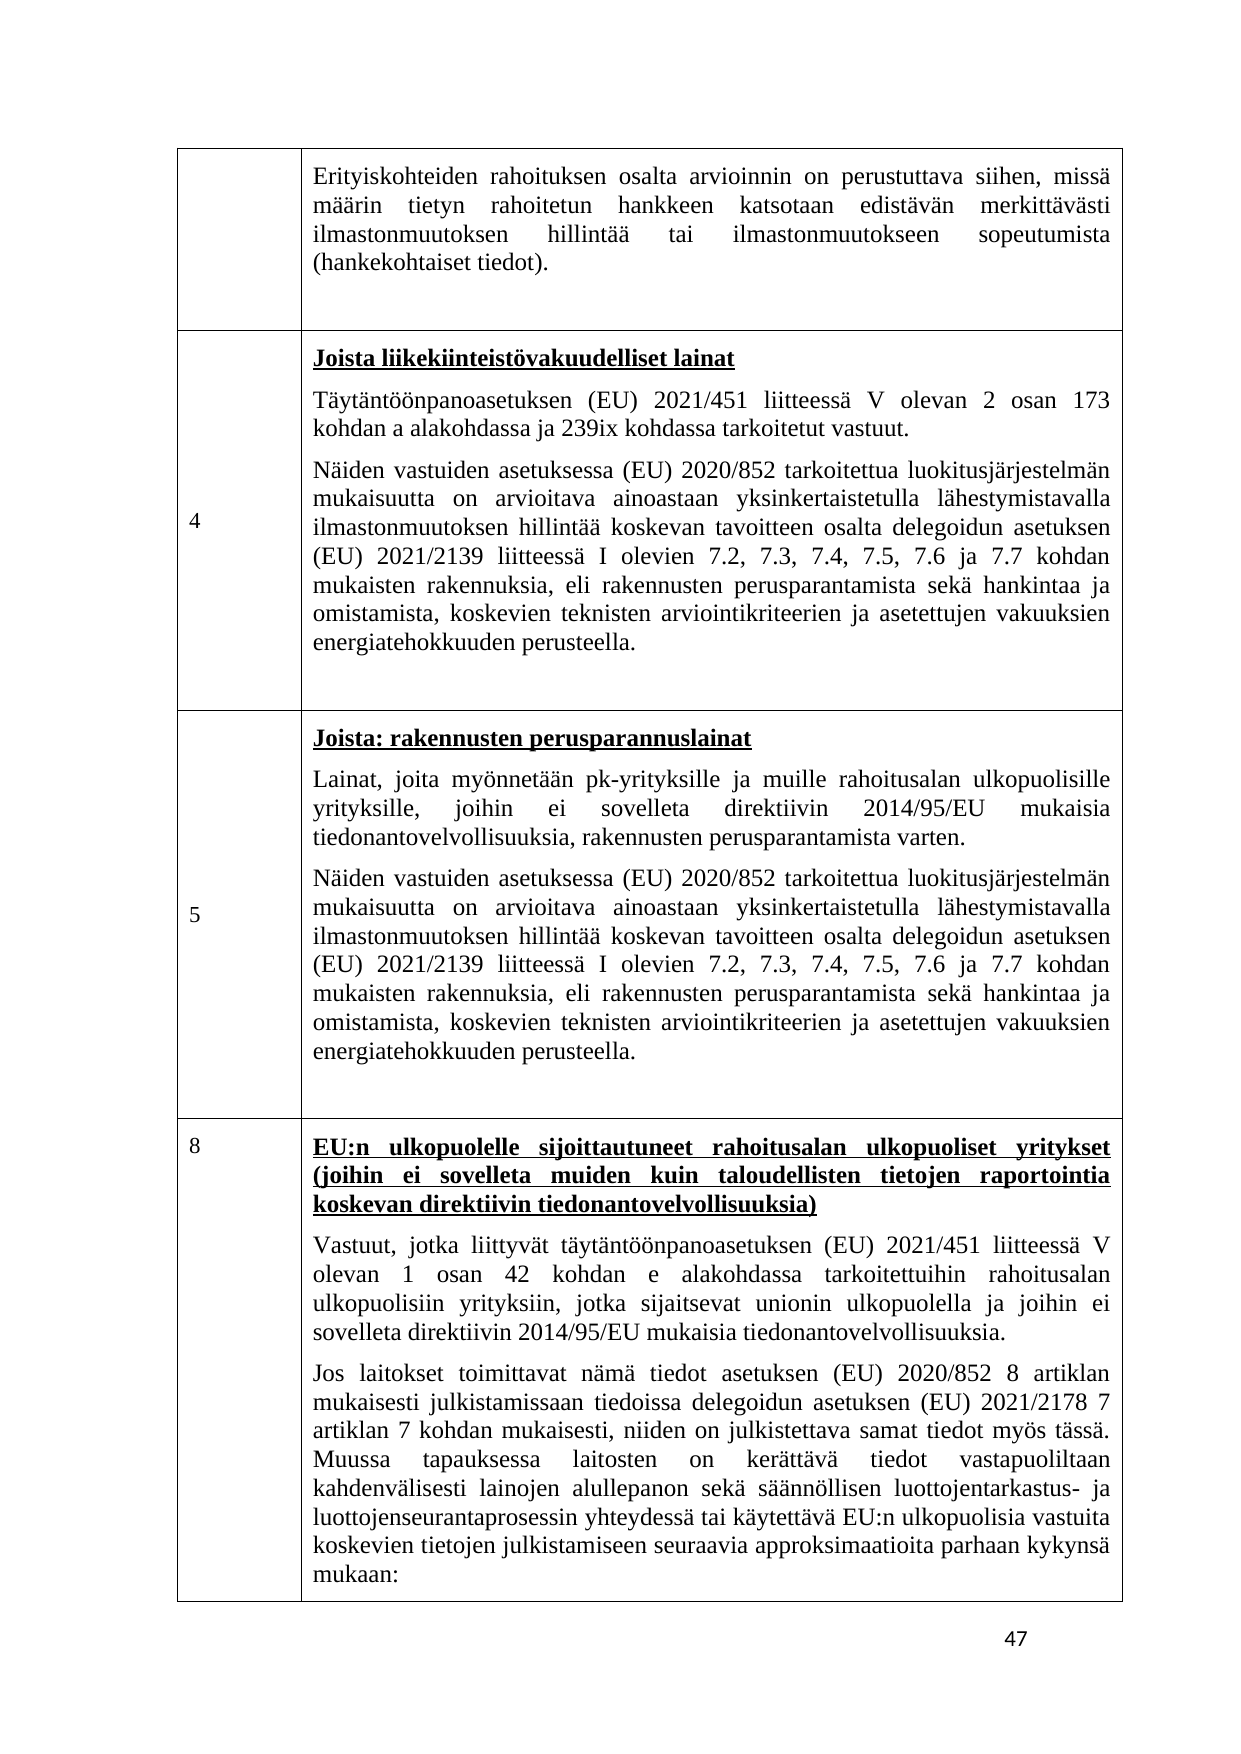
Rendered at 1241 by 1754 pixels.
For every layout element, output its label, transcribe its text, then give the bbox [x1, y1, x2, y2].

table_cell Joista liikekiinteistövakuudelliset lainat Täytäntöönpanoasetuksen (EU) 2021/451 liitteessä V olevan 2 osan 173 kohdan a alakohdassa ja 239ix kohdassa tarkoitetut vastuut. Näiden vastuiden asetuksessa (EU) 2020/852 tarkoitettua luokitusjärjestelmän mukaisuutta on arvioitava ainoastaan yksinkertaistetulla lähestymistavalla ilmastonmuutoksen hillintää koskevan tavoitteen osalta delegoidun asetuksen (EU) 2021/2139 liitteessä I olevien 7.2, 7.3, 7.4, 7.5, 7.6 ja 7.7 kohdan mukaisten rakennuksia, eli rakennusten perusparantamista sekä hankintaa ja omistamista, koskevien teknisten arviointikriteerien ja asetettujen vakuuksien energiatehokkuuden perusteella. [302, 331, 1122, 710]
table_cell 8 [178, 1119, 301, 1601]
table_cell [302, 1119, 1122, 1601]
table_cell Joista: rakennusten perusparannuslainat Lainat, joita myönnetään pk-yrityksille ja muille rahoitusalan ulkopuolisille yrityksille, joihin ei sovelleta direktiivin 2014/95/EU mukaisia tiedonantovelvollisuuksia, rakennusten perusparantamista varten. Näiden vastuiden asetuksessa (EU) 2020/852 tarkoitettua luokitusjärjestelmän mukaisuutta on arvioitava ainoastaan yksinkertaistetulla lähestymistavalla ilmastonmuutoksen hillintää koskevan tavoitteen osalta delegoidun asetuksen (EU) 2021/2139 liitteessä I olevien 7.2, 7.3, 7.4, 7.5, 7.6 ja 7.7 kohdan mukaisten rakennuksia, eli rakennusten perusparantamista sekä hankintaa ja omistamista, koskevien teknisten arviointikriteerien ja asetettujen vakuuksien energiatehokkuuden perusteella. [302, 711, 1122, 1118]
table_cell 4 [178, 331, 301, 710]
table_cell 2 [178, 149, 301, 330]
table_cell 5 [178, 711, 301, 1118]
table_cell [302, 149, 1122, 330]
